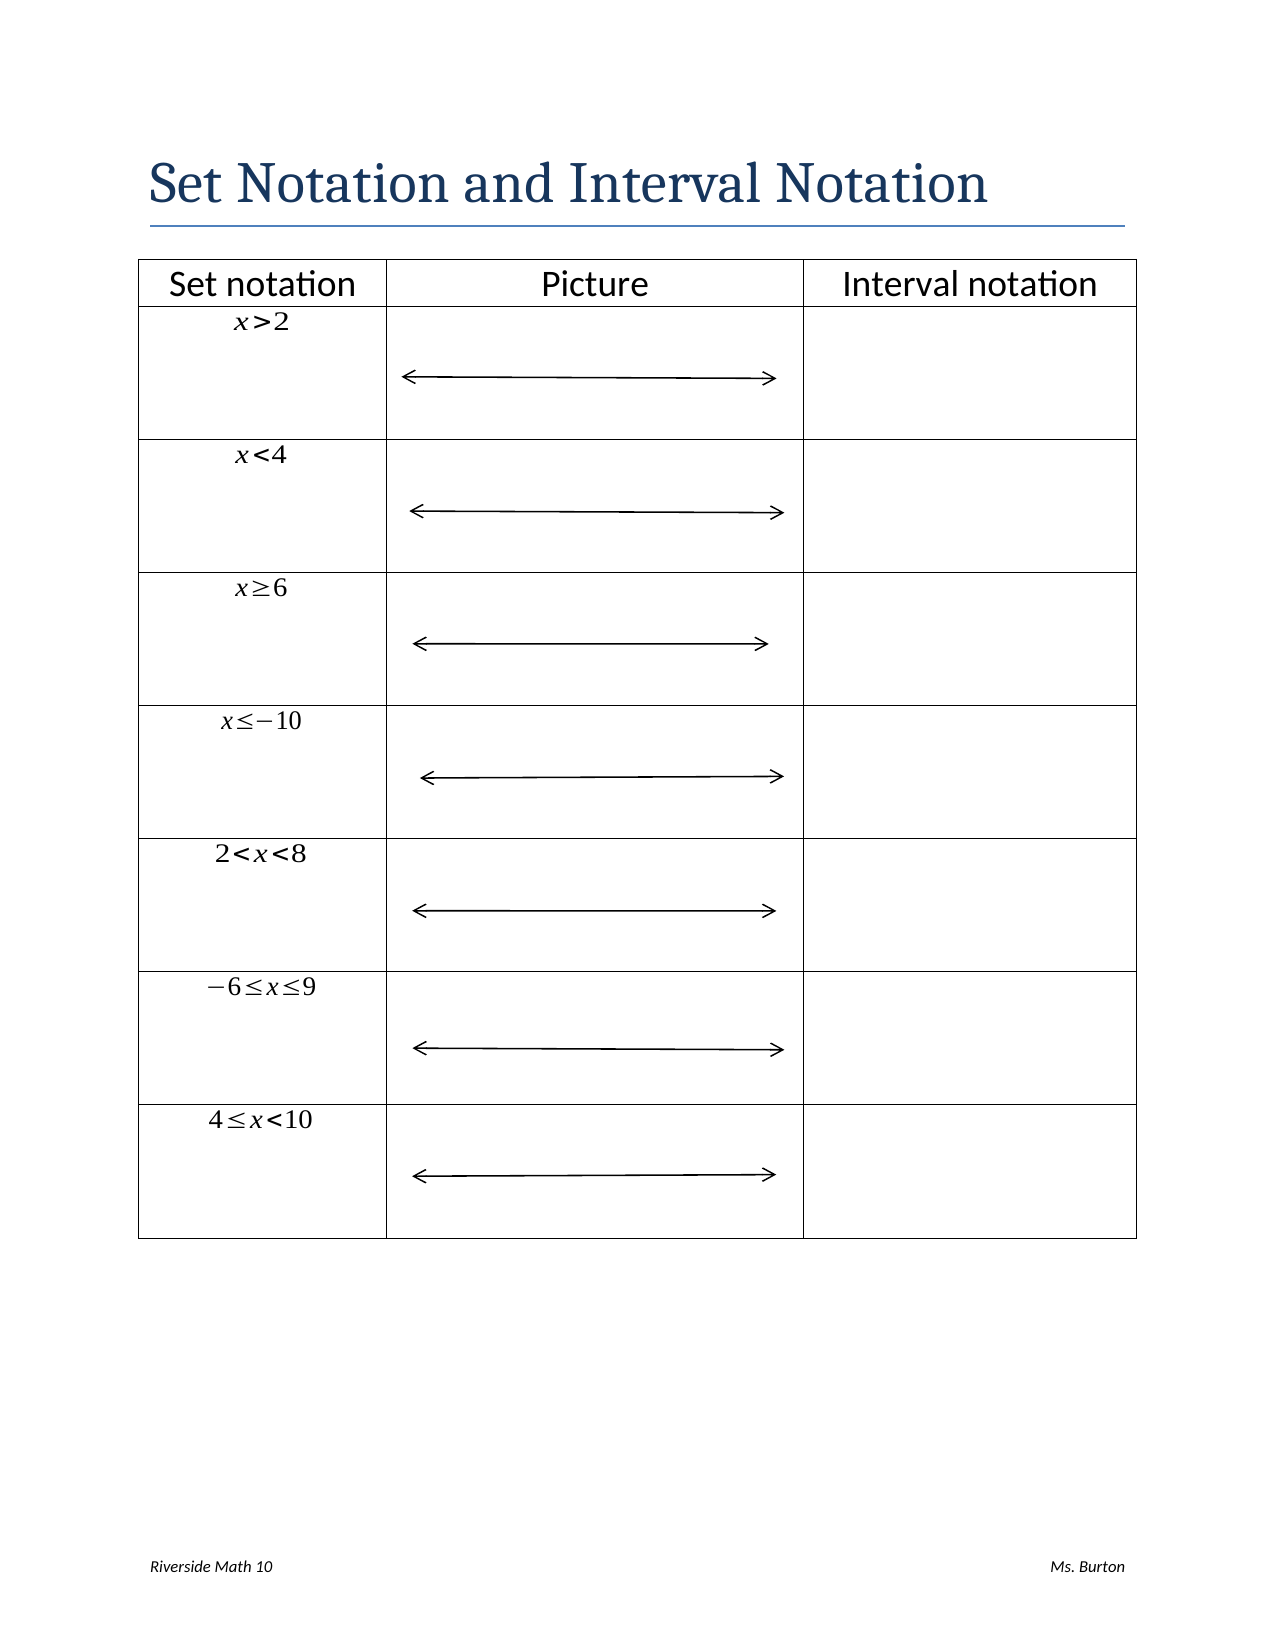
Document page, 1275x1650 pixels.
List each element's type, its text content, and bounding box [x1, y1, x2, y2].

table_cell [387, 1105, 803, 1237]
table_cell [804, 440, 1136, 572]
table_cell [387, 706, 803, 838]
table_cell [387, 839, 803, 971]
table_header Picture [387, 260, 803, 306]
table_cell [387, 307, 803, 439]
table_cell [804, 972, 1136, 1104]
table_header Interval notation [804, 260, 1136, 306]
table_cell [139, 706, 386, 838]
table_cell [804, 307, 1136, 439]
table_cell [387, 972, 803, 1104]
table_cell [387, 440, 803, 572]
table_cell [139, 573, 386, 705]
table_cell [804, 706, 1136, 838]
table_cell [804, 839, 1136, 971]
table_cell [139, 839, 386, 971]
table_cell [387, 573, 803, 705]
table_cell [139, 972, 386, 1104]
table_header Set notation [139, 260, 386, 306]
table_cell [139, 440, 386, 572]
table_cell [804, 1105, 1136, 1237]
table_cell [139, 307, 386, 439]
table_cell [139, 1105, 386, 1237]
title Set Notation and Interval Notation [150, 150, 1125, 225]
table_cell [804, 573, 1136, 705]
